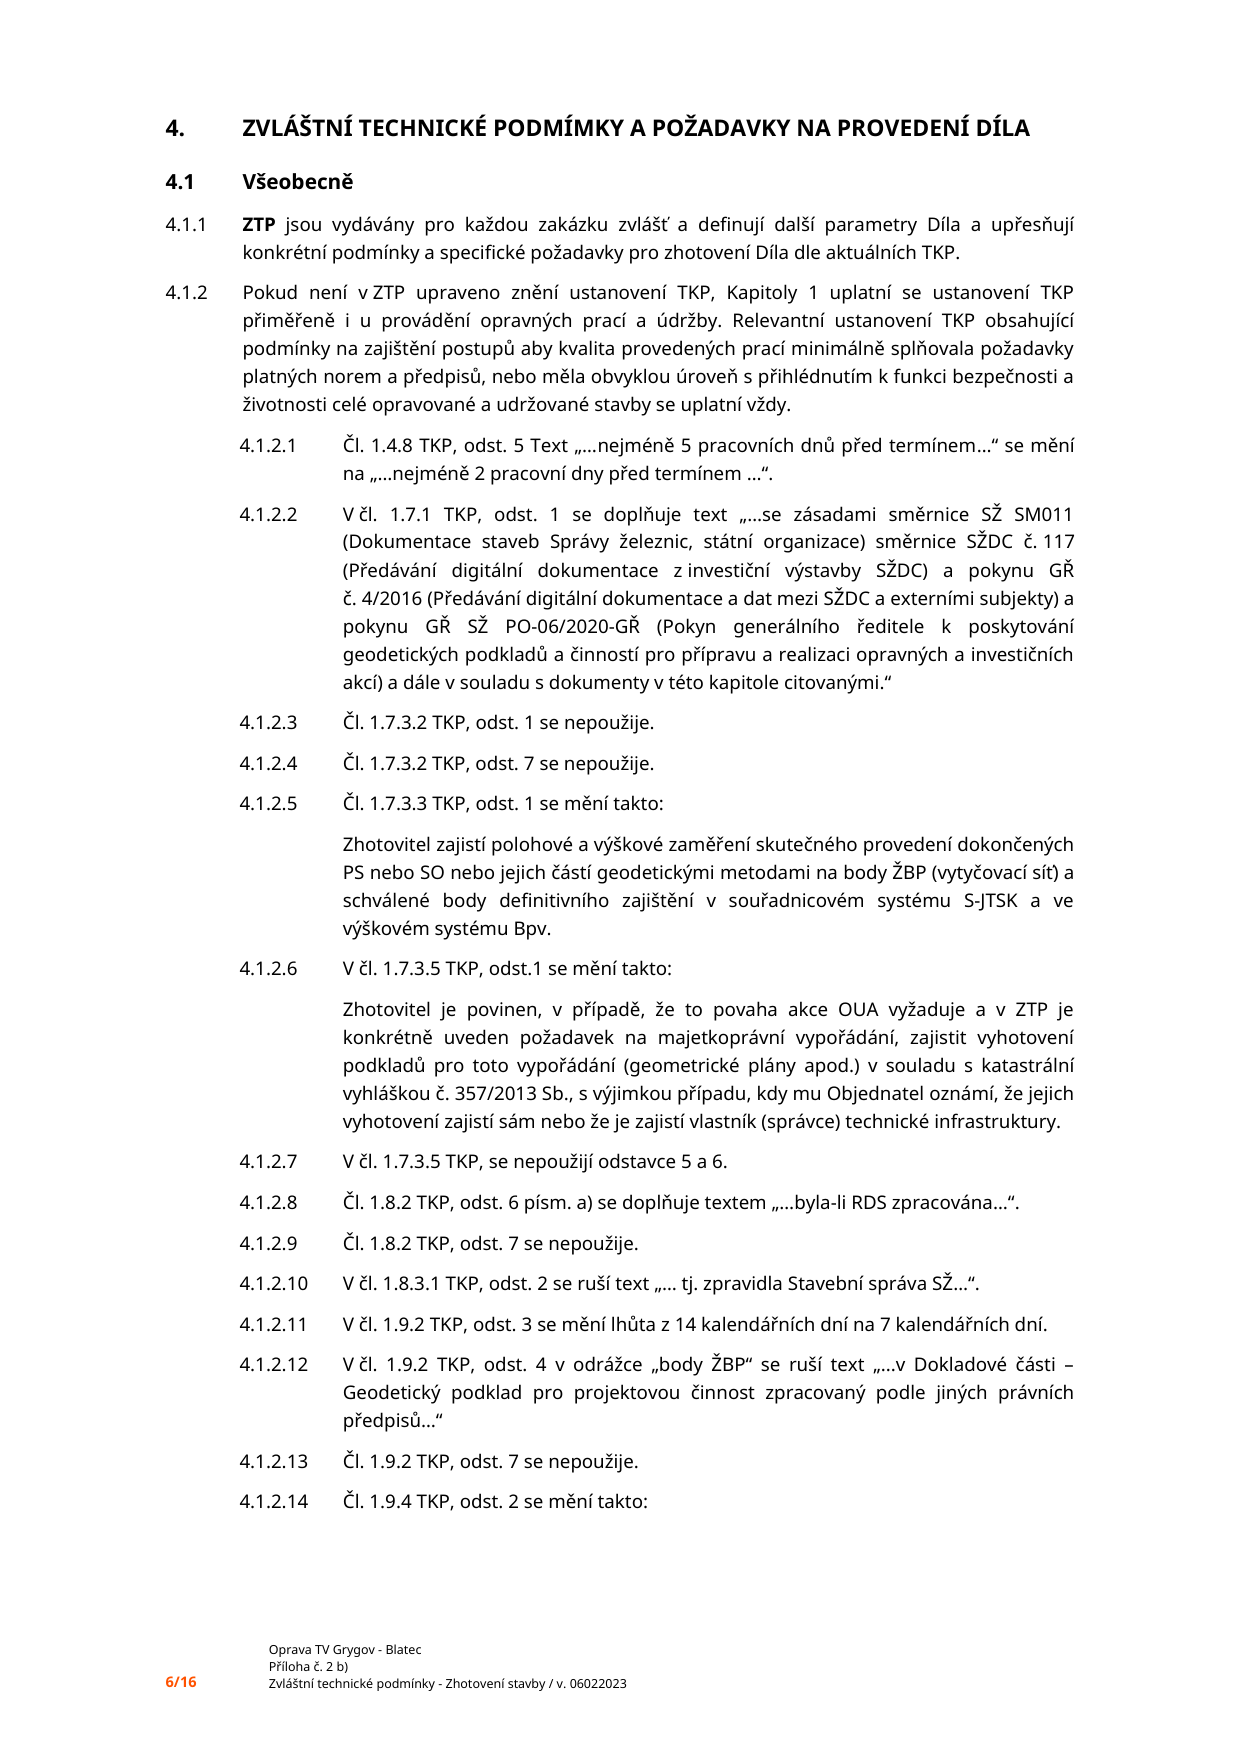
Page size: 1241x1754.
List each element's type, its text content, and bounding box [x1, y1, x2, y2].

text V čl. 1.9.2 TKP, odst. 4 v odrážce „body ŽBP“ se ruší text „...v Dokladové části – Geodetický podklad pro projektovou činnost zpracovaný podle jiných právních předpisů…“ [239, 1351, 1075, 1433]
text Čl. 1.8.2 TKP, odst. 7 se nepoužije. [239, 1230, 1075, 1255]
text V čl. 1.7.3.5 TKP, se nepoužijí odstavce 5 a 6. [239, 1149, 1075, 1174]
text Všeobecně [165, 167, 1075, 196]
text Čl. 1.9.4 TKP, odst. 2 se mění takto: [239, 1488, 1075, 1514]
text Zvláštní TECHNICKÉ podmímky a požadavky na PROVEDENÍ DÍLA [165, 112, 1075, 143]
text V čl. 1.7.1 TKP, odst. 1 se doplňuje text „…se zásadami směrnice SŽ SM011 (Dokumentace staveb Správy železnic, státní organizace) směrnice SŽDC č. 117 (Předávání digitální dokumentace z investiční výstavby SŽDC) a pokynu GŘ č. 4/2016 (Předávání digitální dokumentace a dat mezi SŽDC a externími subjekty) a pokynu GŘ SŽ PO-06/2020-GŘ (Pokyn generálního ředitele k poskytování geodetických podkladů a činností pro přípravu a realizaci opravných a investičních akcí) a dále v souladu s dokumenty v této kapitole citovanými.“ [239, 501, 1075, 694]
text Čl. 1.9.2 TKP, odst. 7 se nepoužije. [239, 1448, 1075, 1473]
text ZTP jsou vydávány pro každou zakázku zvlášť a definují další parametry Díla a upřesňují konkrétní podmínky a specifické požadavky pro zhotovení Díla dle aktuálních TKP. [165, 211, 1075, 265]
text Čl. 1.8.2 TKP, odst. 6 písm. a) se doplňuje textem „…byla-li RDS zpracována…“. [239, 1189, 1075, 1215]
text V čl. 1.7.3.5 TKP, odst.1 se mění takto: [239, 956, 1075, 981]
text V čl. 1.9.2 TKP, odst. 3 se mění lhůta z 14 kalendářních dní na 7 kalendářních dní. [239, 1311, 1075, 1336]
text Čl. 1.7.3.2 TKP, odst. 1 se nepoužije. [239, 709, 1075, 735]
text Pokud není v ZTP upraveno znění ustanovení TKP, Kapitoly 1 uplatní se ustanovení TKP přiměřeně i u provádění opravných prací a údržby. Relevantní ustanovení TKP obsahující podmínky na zajištění postupů aby kvalita provedených prací minimálně splňovala požadavky platných norem a předpisů, nebo měla obvyklou úroveň s přihlédnutím k funkci bezpečnosti a životnosti celé opravované a udržované stavby se uplatní vždy. [165, 280, 1075, 417]
text Čl. 1.7.3.2 TKP, odst. 7 se nepoužije. [239, 750, 1075, 776]
list Zhotovitel zajistí polohové a výškové zaměření skutečného provedení dokončených PS nebo SO nebo jejich částí geodetickými metodami na body ŽBP (vytyčovací síť) a schválené body definitivního zajištění v souřadnicovém systému S-JTSK a ve výškovém systému Bpv. [343, 831, 1075, 941]
list Zhotovitel je povinen, v případě, že to povaha akce OUA vyžaduje a v ZTP je konkrétně uveden požadavek na majetkoprávní vypořádání, zajistit vyhotovení podkladů pro toto vypořádání (geometrické plány apod.) v souladu s katastrální vyhláškou č. 357/2013 Sb., s výjimkou případu, kdy mu Objednatel oznámí, že jejich vyhotovení zajistí sám nebo že je zajistí vlastník (správce) technické infrastruktury. [343, 996, 1075, 1134]
text V čl. 1.8.3.1 TKP, odst. 2 se ruší text „… tj. zpravidla Stavební správa SŽ…“. [239, 1270, 1075, 1296]
text Čl. 1.4.8 TKP, odst. 5 Text „…nejméně 5 pracovních dnů před termínem…“ se mění na „…nejméně 2 pracovní dny před termínem …“. [239, 432, 1075, 486]
text Čl. 1.7.3.3 TKP, odst. 1 se mění takto: [239, 791, 1075, 816]
